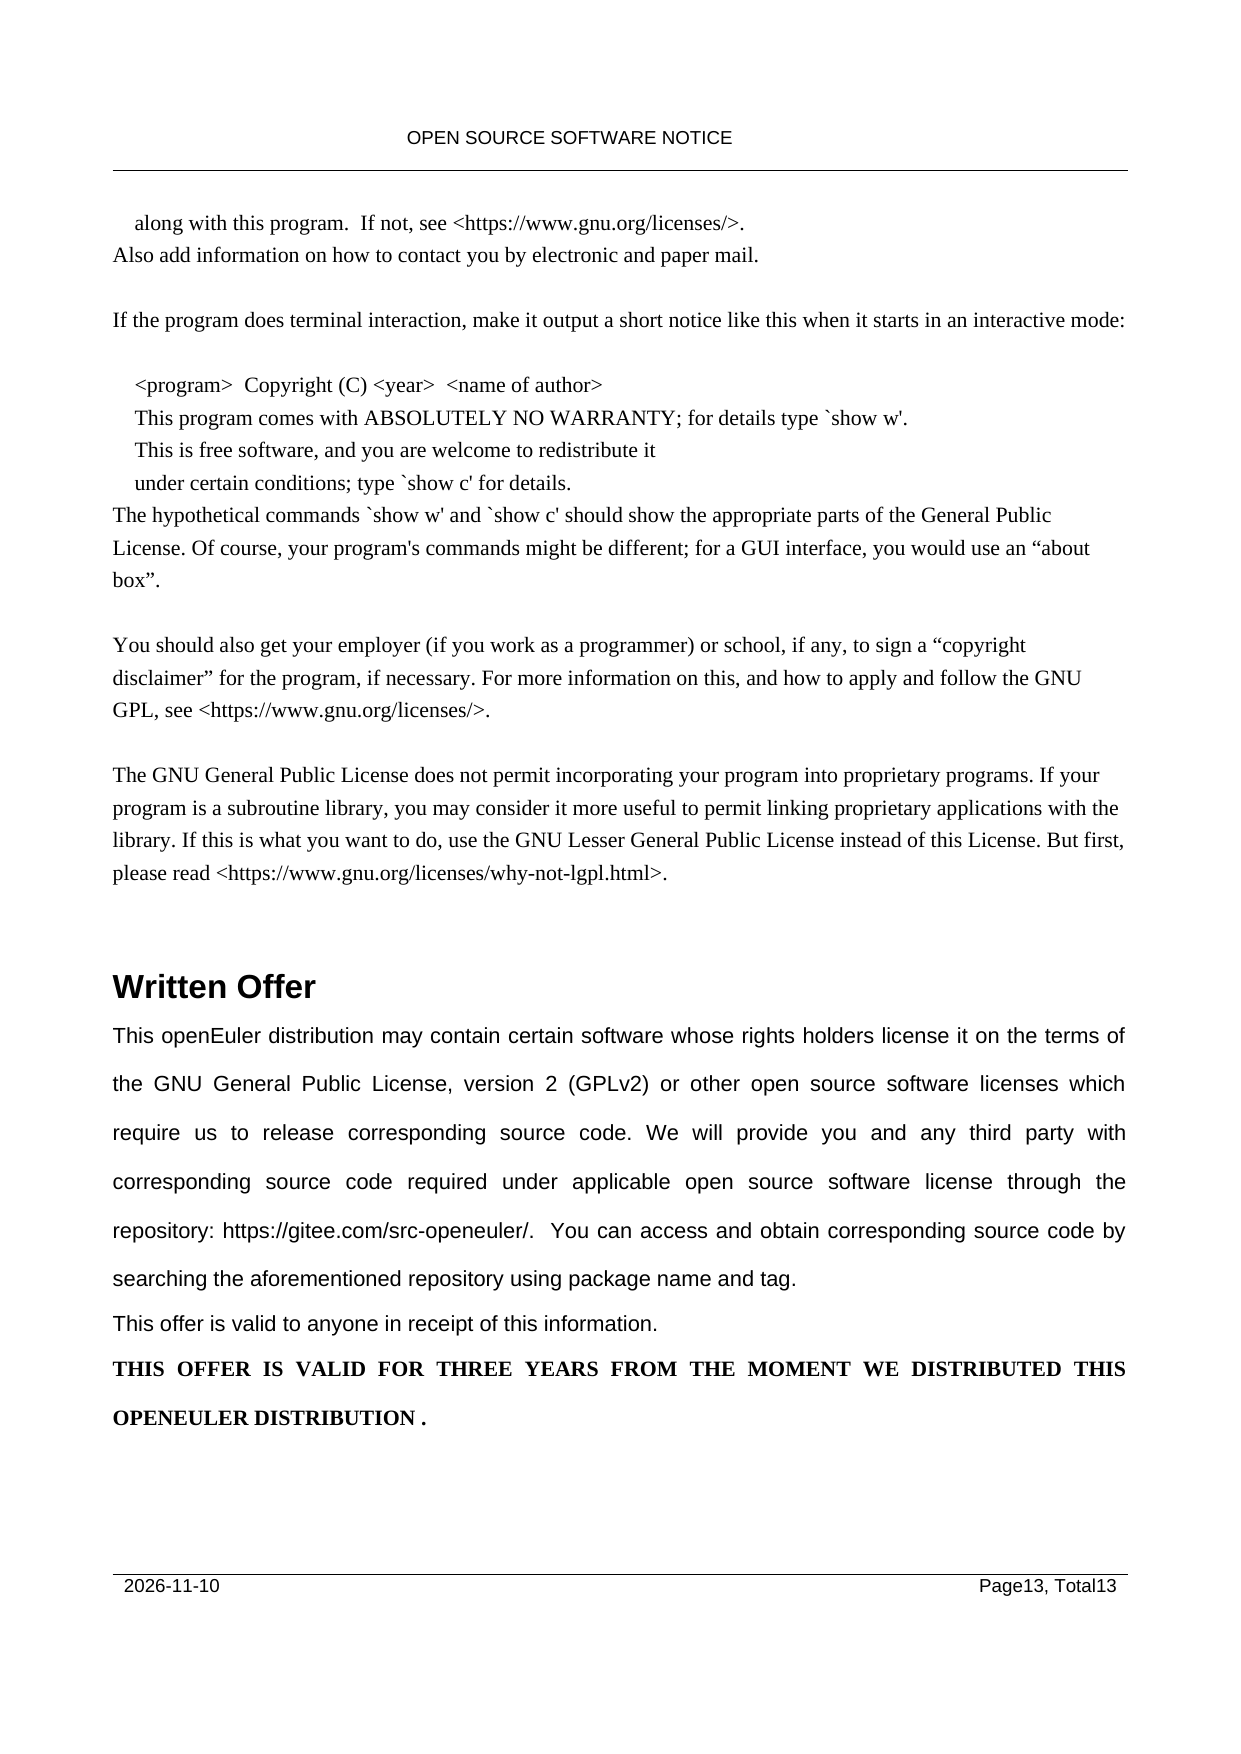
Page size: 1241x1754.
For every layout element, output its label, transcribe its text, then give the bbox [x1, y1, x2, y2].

text Written Offer [112, 954, 1128, 1019]
text THIS OFFER IS VALID FOR THREE YEARS FROM THE MOMENT WE DISTRIBUTED THIS OPENEULER DISTRIBUTION . [112, 1353, 1128, 1434]
text This offer is valid to anyone in receipt of this information. [112, 1308, 1128, 1340]
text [112, 206, 1128, 954]
text This openEuler distribution may contain certain software whose rights holders license it on the terms of the GNU General Public License, version 2 (GPLv2) or other open source software licenses which require us to release corresponding source code. We will provide you and any third party with corresponding source code required under applicable open source software license through the repository: https://gitee.com/src-openeuler/. You can access and obtain corresponding source code by searching the aforementioned repository using package name and tag. [112, 1019, 1128, 1295]
